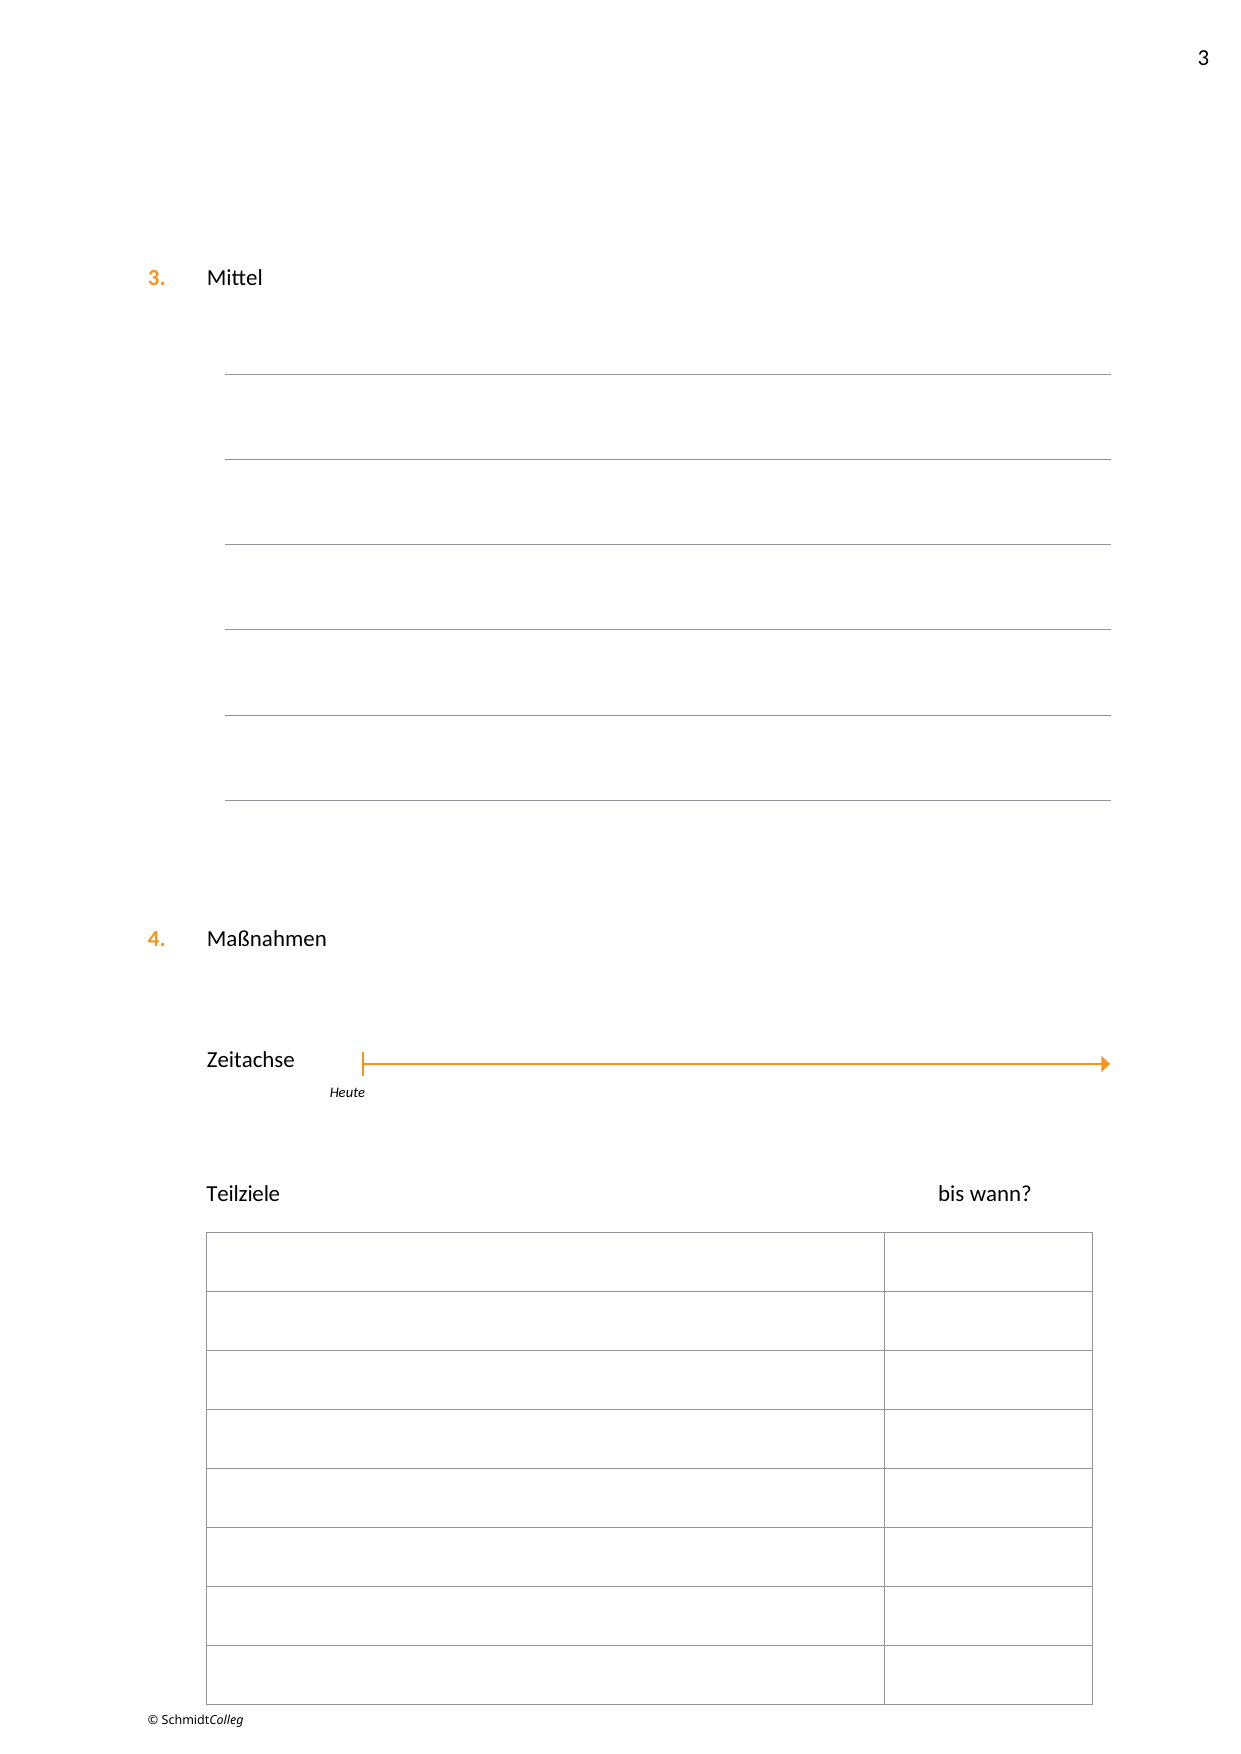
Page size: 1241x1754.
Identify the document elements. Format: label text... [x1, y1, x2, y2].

text Teilziele bis wann? [206, 1179, 1209, 1207]
table_cell [885, 1292, 1092, 1350]
table_cell [207, 1587, 884, 1645]
table_cell [885, 1410, 1092, 1468]
table_cell [207, 1351, 884, 1409]
table_cell [885, 1528, 1092, 1586]
table_cell [885, 1587, 1092, 1645]
table_header [207, 1233, 884, 1291]
table_cell [207, 1469, 884, 1527]
text Heute [329, 1083, 1209, 1101]
table_cell [885, 1351, 1092, 1409]
list Mittel [148, 263, 1209, 291]
table_cell [885, 1646, 1092, 1704]
table_cell [207, 1646, 884, 1704]
text Zeitachse [207, 1045, 298, 1073]
table_header [885, 1233, 1092, 1291]
table_cell [885, 1469, 1092, 1527]
table_cell [207, 1410, 884, 1468]
list Maßnahmen [148, 924, 1209, 952]
table_cell [207, 1292, 884, 1350]
table_cell [207, 1528, 884, 1586]
